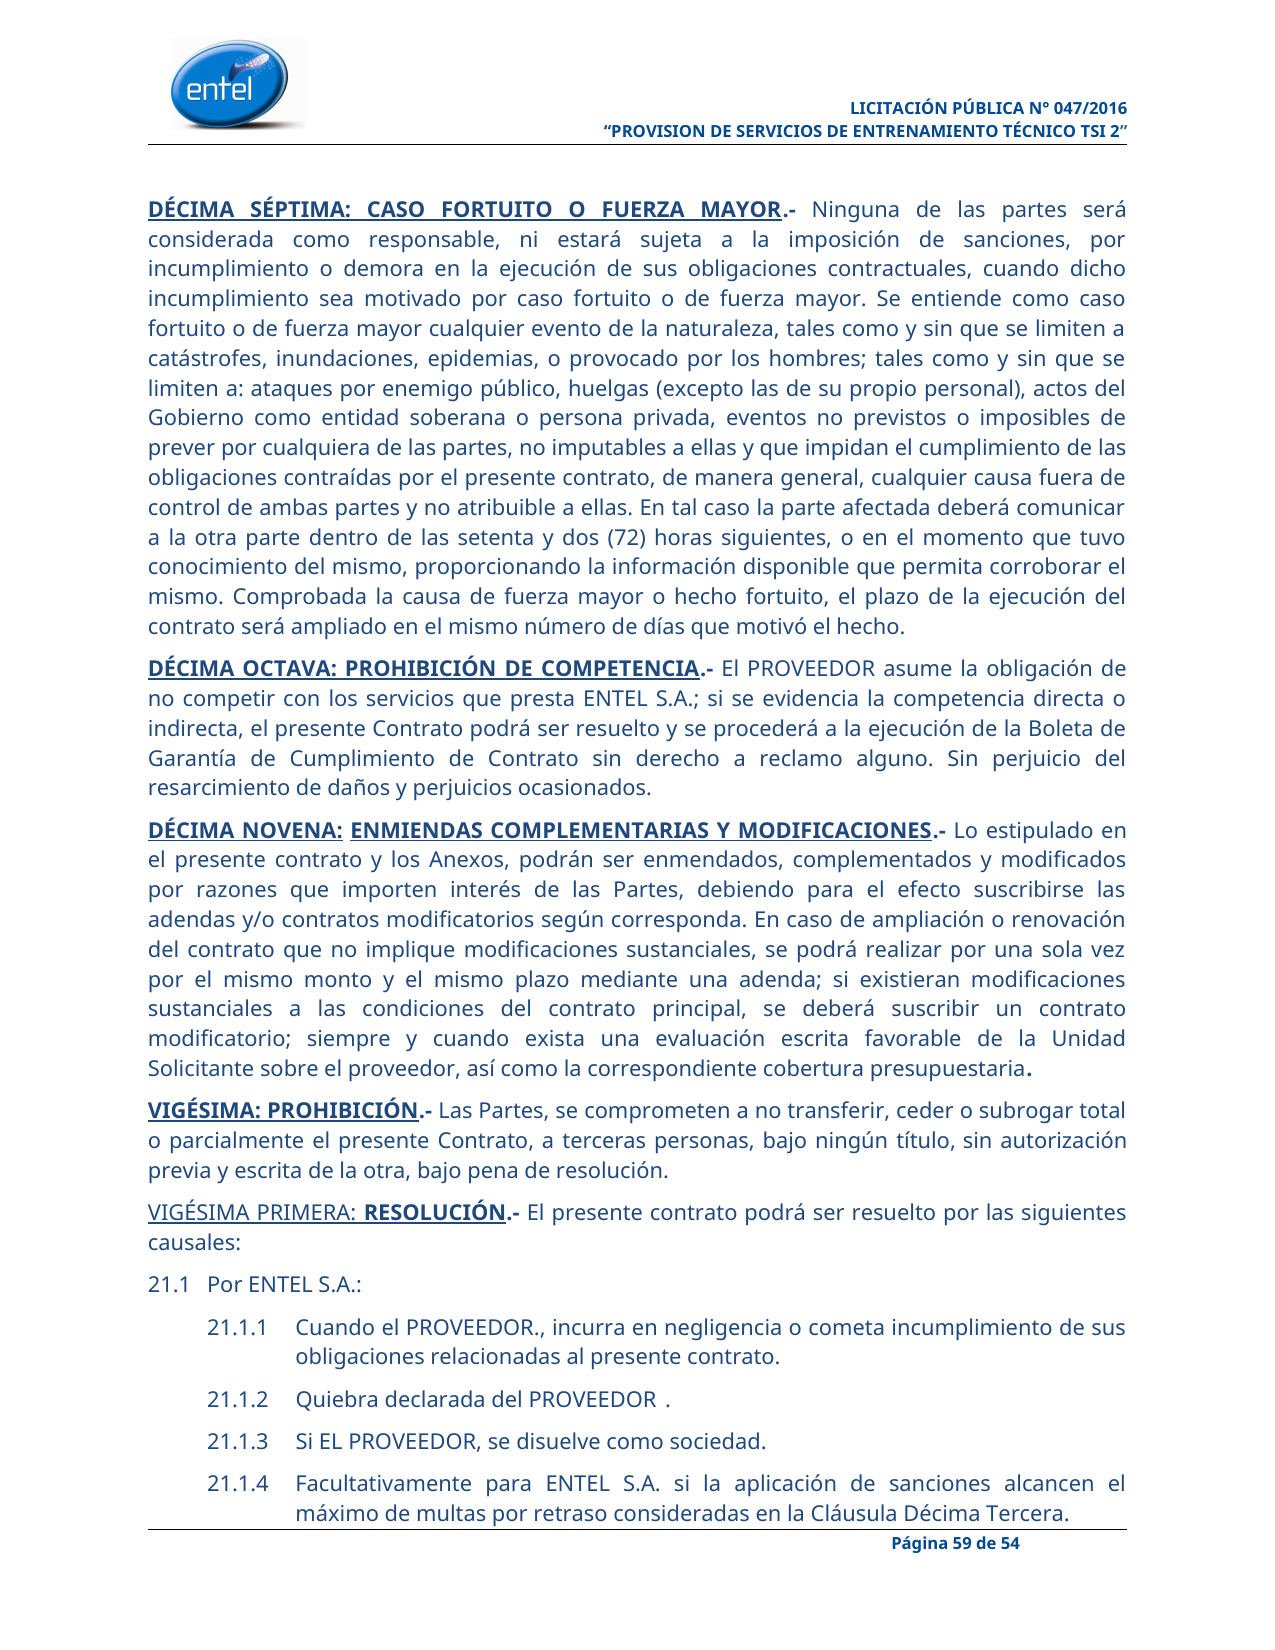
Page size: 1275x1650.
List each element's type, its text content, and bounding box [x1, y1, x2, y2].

text VIGÉSIMA: PROHIBICIÓN.- Las Partes, se comprometen a no transferir, ceder o subrogar total o parcialmente el presente Contrato, a terceras personas, bajo ningún título, sin autorización previa y escrita de la otra, bajo pena de resolución. [148, 1095, 1127, 1185]
text 21.1.4 Facultativamente para ENTEL S.A. si la aplicación de sanciones alcancen el máximo de multas por retraso consideradas en la Cláusula Décima Tercera. [207, 1468, 1127, 1528]
picture [170, 38, 305, 130]
text 21.1.3 Si EL PROVEEDOR, se disuelve como sociedad. [148, 1426, 1127, 1456]
text DÉCIMA NOVENA: ENMIENDAS COMPLEMENTARIAS Y MODIFICACIONES.- Lo estipulado en el presente contrato y los Anexos, podrán ser enmendados, complementados y modificados por razones que importen interés de las Partes, debiendo para el efecto suscribirse las adendas y/o contratos modificatorios según corresponda. En caso de ampliación o renovación del contrato que no implique modificaciones sustanciales, se podrá realizar por una sola vez por el mismo monto y el mismo plazo mediante una adenda; si existieran modificaciones sustanciales a las condiciones del contrato principal, se deberá suscribir un contrato modificatorio; siempre y cuando exista una evaluación escrita favorable de la Unidad Solicitante sobre el proveedor, así como la correspondiente cobertura presupuestaria. [148, 815, 1127, 1083]
text DÉCIMA SÉPTIMA: CASO FORTUITO O FUERZA MAYOR.- Ninguna de las partes será considerada como responsable, ni estará sujeta a la imposición de sanciones, por incumplimiento o demora en la ejecución de sus obligaciones contractuales, cuando dicho incumplimiento sea motivado por caso fortuito o de fuerza mayor. Se entiende como caso fortuito o de fuerza mayor cualquier evento de la naturaleza, tales como y sin que se limiten a catástrofes, inundaciones, epidemias, o provocado por los hombres; tales como y sin que se limiten a: ataques por enemigo público, huelgas (excepto las de su propio personal), actos del Gobierno como entidad soberana o persona privada, eventos no previstos o imposibles de prever por cualquiera de las partes, no imputables a ellas y que impidan el cumplimiento de las obligaciones contraídas por el presente contrato, de manera general, cualquier causa fuera de control de ambas partes y no atribuible a ellas. En tal caso la parte afectada deberá comunicar a la otra parte dentro de las setenta y dos (72) horas siguientes, o en el momento que tuvo conocimiento del mismo, proporcionando la información disponible que permita corroborar el mismo. Comprobada la causa de fuerza mayor o hecho fortuito, el plazo de la ejecución del contrato será ampliado en el mismo número de días que motivó el hecho. [148, 194, 1127, 641]
text DÉCIMA OCTAVA: PROHIBICIÓN DE COMPETENCIA.- El PROVEEDOR asume la obligación de no competir con los servicios que presta ENTEL S.A.; si se evidencia la competencia directa o indirecta, el presente Contrato podrá ser resuelto y se procederá a la ejecución de la Boleta de Garantía de Cumplimiento de Contrato sin derecho a reclamo alguno. Sin perjuicio del resarcimiento de daños y perjuicios ocasionados. [148, 653, 1127, 802]
text VIGÉSIMA PRIMERA: RESOLUCIÓN.- El presente contrato podrá ser resuelto por las siguientes causales: [148, 1197, 1127, 1257]
text 21.1.2 Quiebra declarada del PROVEEDOR . [148, 1384, 1127, 1413]
text 21.1 Por ENTEL S.A.: [148, 1269, 1127, 1299]
text 21.1.1 Cuando el PROVEEDOR., incurra en negligencia o cometa incumplimiento de sus obligaciones relacionadas al presente contrato. [207, 1312, 1127, 1371]
